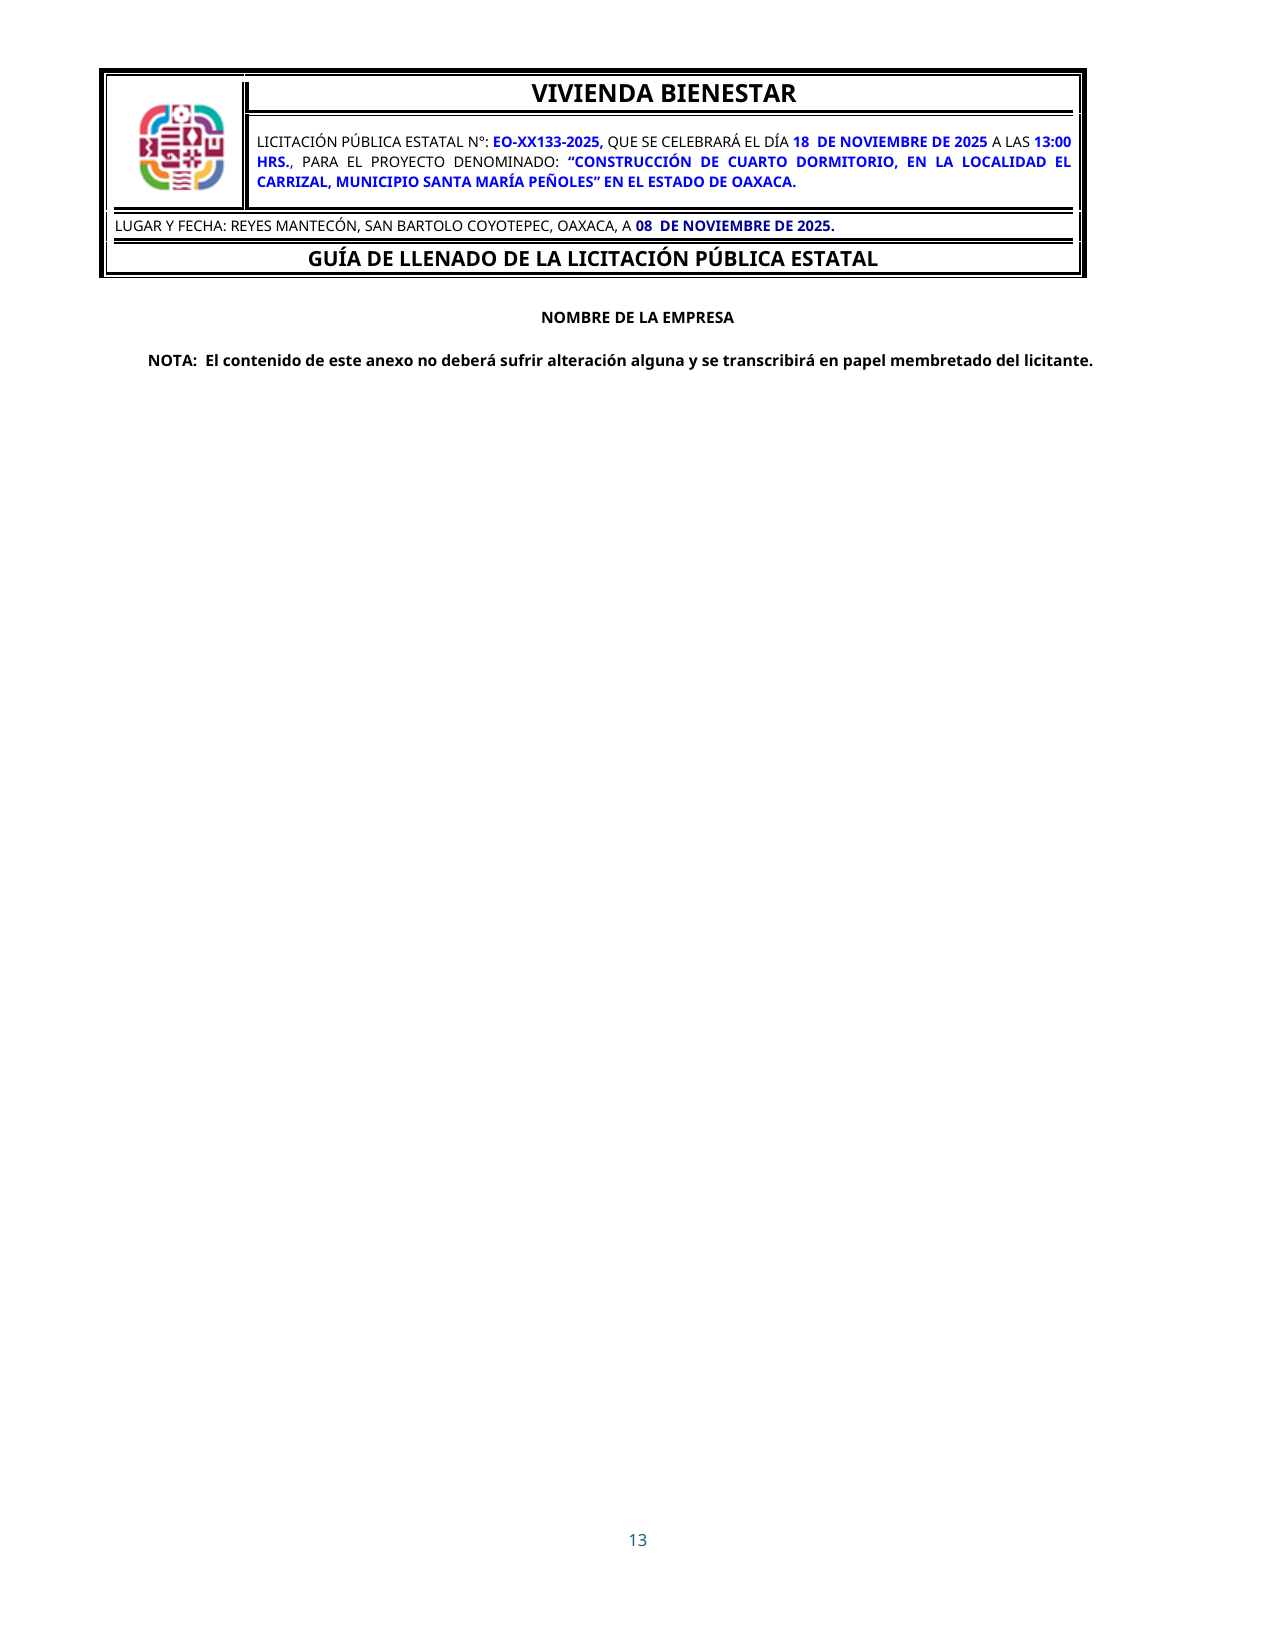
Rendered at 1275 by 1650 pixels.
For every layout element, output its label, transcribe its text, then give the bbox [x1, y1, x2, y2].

text NOMBRE DE LA EMPRESA [148, 307, 1127, 328]
picture [128, 97, 235, 196]
text NOTA: El contenido de este anexo no deberá sufrir alteración alguna y se transcribirá en papel membretado del licitante. [148, 349, 1127, 371]
